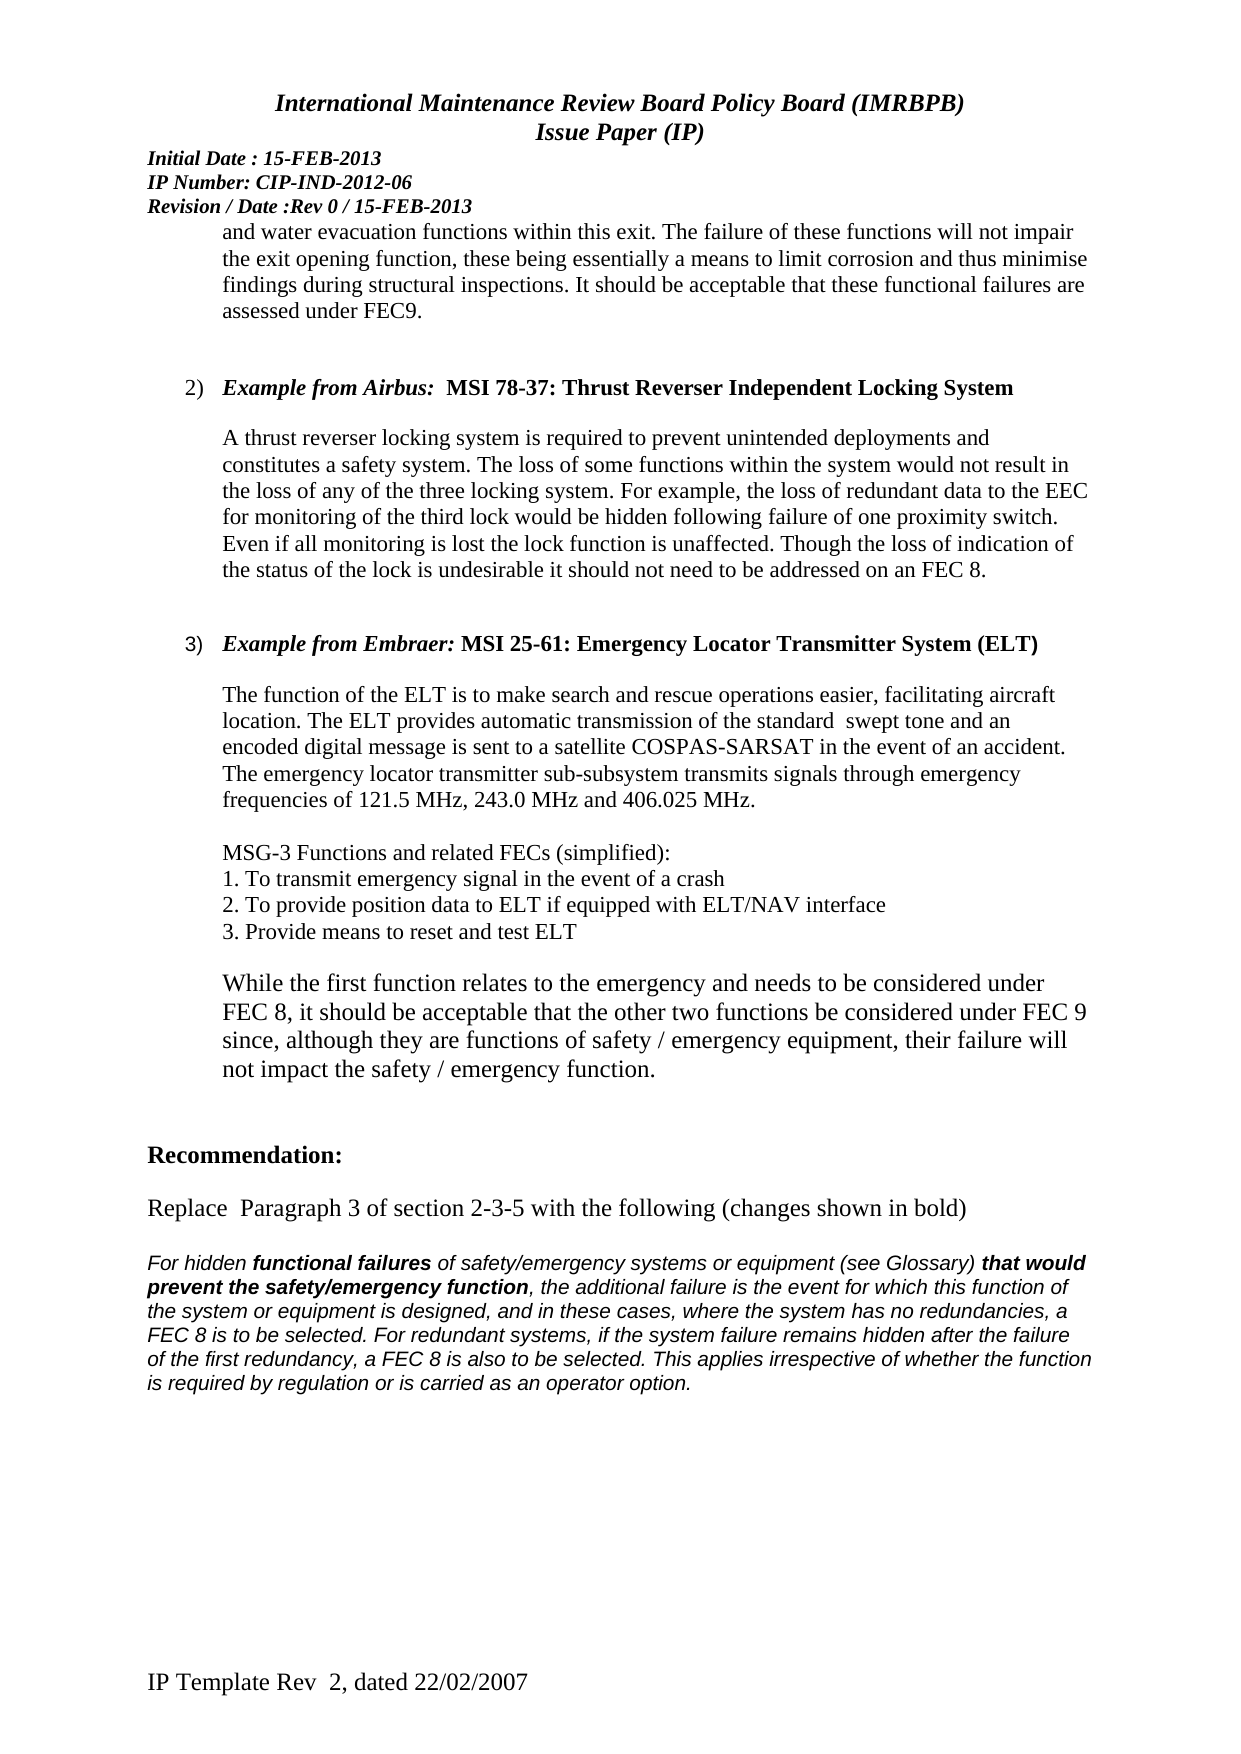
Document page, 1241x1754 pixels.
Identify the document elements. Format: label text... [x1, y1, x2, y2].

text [222, 218, 1093, 324]
text A thrust reverser locking system is required to prevent unintended deployments and constitutes a safety system. The loss of some functions within the system would not result in the loss of any of the three locking system. For example, the loss of redundant data to the EEC for monitoring of the third lock would be hidden following failure of one proximity switch. Even if all monitoring is lost the lock function is unaffected. Though the loss of indication of the status of the lock is undesirable it should not need to be addressed on an FEC 8. [222, 424, 1093, 582]
text While the first function relates to the emergency and needs to be considered under FEC 8, it should be acceptable that the other two functions be considered under FEC 9 since, although they are functions of safety / emergency equipment, their failure will not impact the safety / emergency function. [222, 968, 1093, 1083]
list Example from Embraer: MSI 25-61: Emergency Locator Transmitter System (ELT) The function of the ELT is to make search and rescue operations easier, facilitating aircraft location. The ELT provides automatic transmission of the standard swept tone and an encoded digital message is sent to a satellite COSPAS-SARSAT in the event of an accident. The emergency locator transmitter sub-subsystem transmits signals through emergency frequencies of 121.5 MHz, 243.0 MHz and 406.025 MHz. MSG-3 Functions and related FECs (simplified): 1. To transmit emergency signal in the event of a crash 2. To provide position data to ELT if equipped with ELT/NAV interface 3. Provide means to reset and test ELT [184, 630, 1093, 944]
text Recommendation: [147, 1141, 1093, 1169]
text For hidden functional failures of safety/emergency systems or equipment (see Glossary) that would prevent the safety/emergency function, the additional failure is the event for which this function of the system or equipment is designed, and in these cases, where the system has no redundancies, a FEC 8 is to be selected. For redundant systems, if the system failure remains hidden after the failure of the first redundancy, a FEC 8 is also to be selected. This applies irrespective of whether the function is required by regulation or is carried as an operator option. [147, 1251, 1093, 1394]
list Example from Airbus: MSI 78-37: Thrust Reverser Independent Locking System [184, 374, 1093, 400]
text Replace Paragraph 3 of section 2-3-5 with the following (changes shown in bold) [147, 1193, 1093, 1222]
